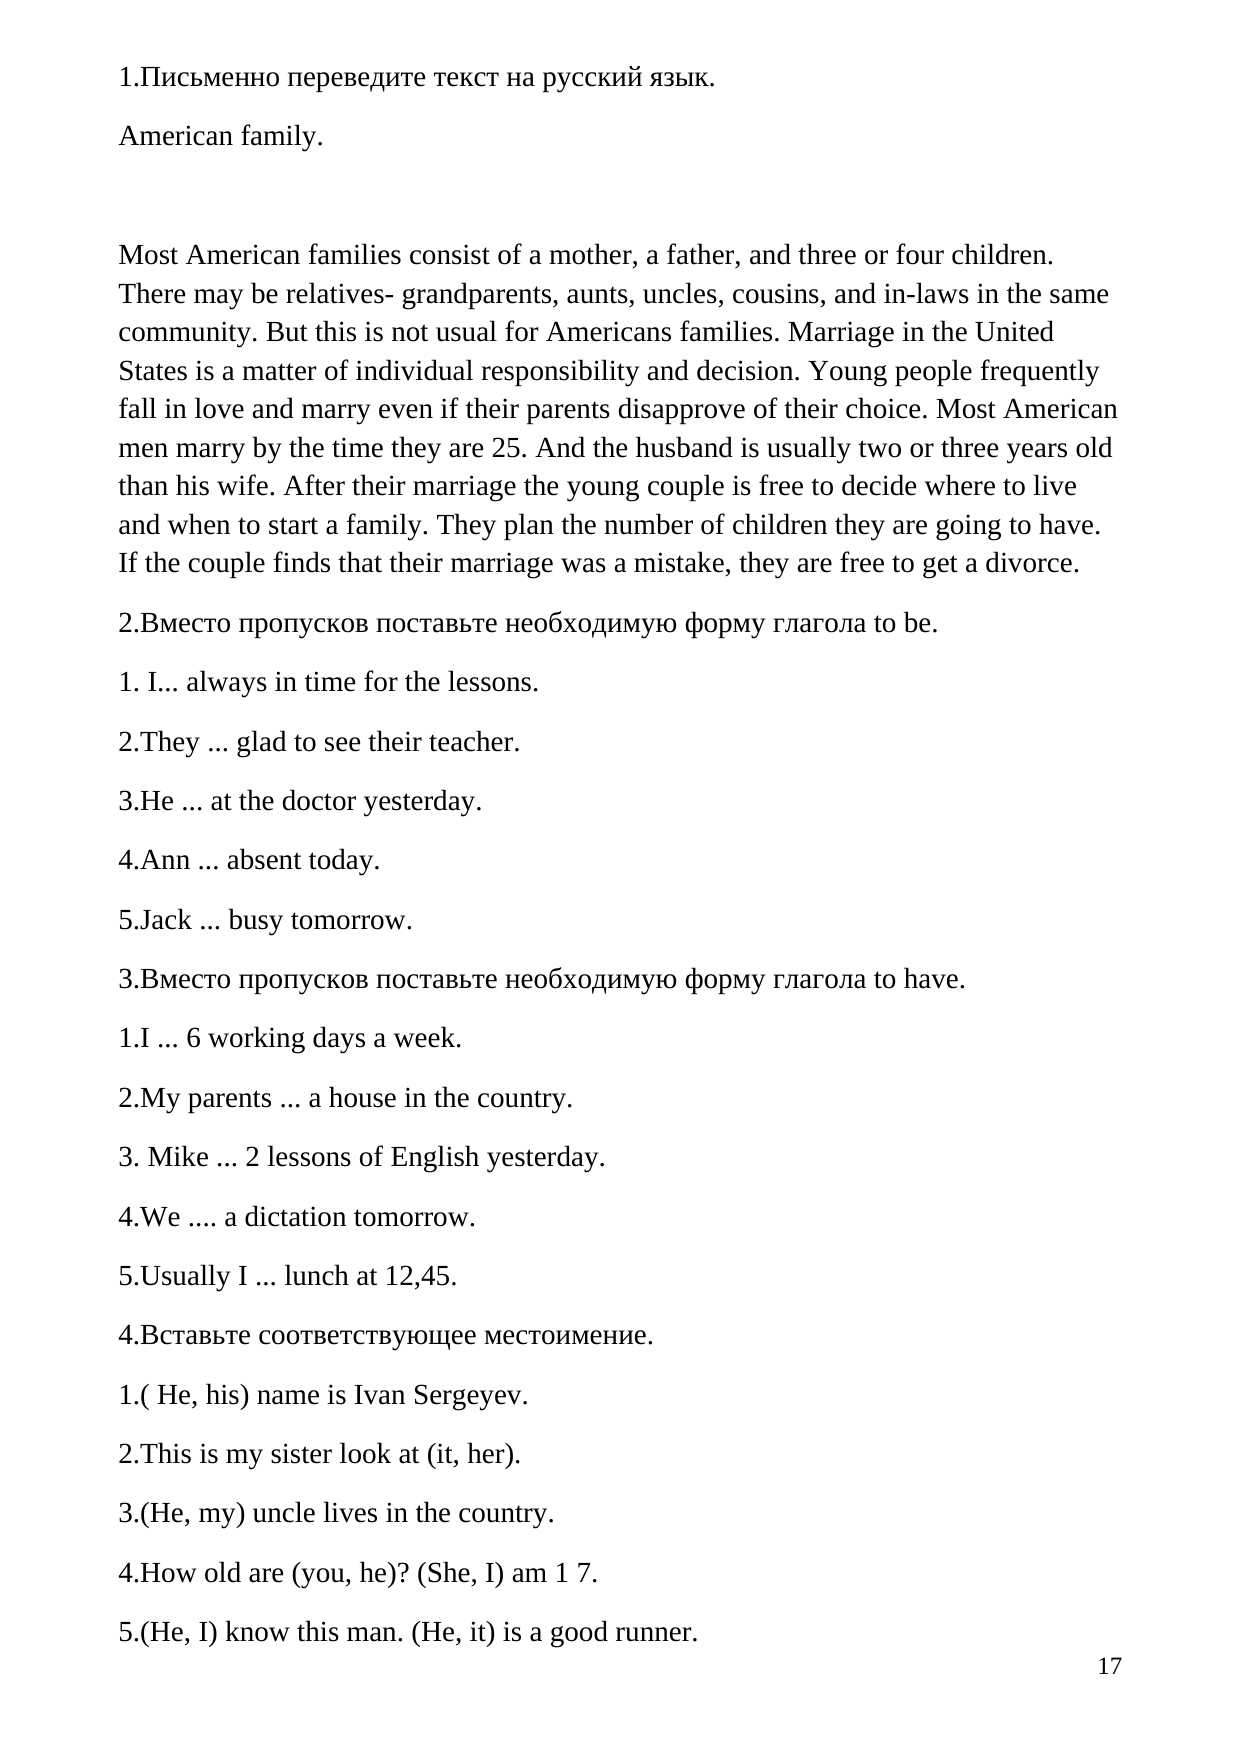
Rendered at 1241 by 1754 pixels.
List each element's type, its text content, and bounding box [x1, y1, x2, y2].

text American family. [118, 118, 1122, 152]
text 2.This is my sister look at (it, her). [118, 1436, 1122, 1470]
text 1.Письменно переведите текст на русский язык. [118, 59, 1122, 93]
text 1. I... always in time for the lessons. [118, 664, 1122, 698]
text 4.We .... a dictation tomorrow. [118, 1199, 1122, 1232]
text Most American families consist of a mother, a father, and three or four children. There may be relatives- grandparents, aunts, uncles, cousins, and in-laws in the same community. But this is not usual for Americans families. Marriage in the United States is a matter of individual responsibility and decision. Young people frequently fall in love and marry even if their parents disapprove of their choice. Most American men marry by the time they are 25. And the husband is usually two or three years old than his wife. After their marriage the young couple is free to decide where to live and when to start a family. They plan the number of children they are going to have. If the couple finds that their marriage was a mistake, they are free to get a divorce. [118, 237, 1122, 579]
text 5.Jack ... busy tomorrow. [118, 902, 1122, 935]
text 2.My parents ... a house in the country. [118, 1080, 1122, 1113]
text 3.(He, my) uncle lives in the country. [118, 1496, 1122, 1529]
text 2.They ... glad to see their teacher. [118, 724, 1122, 757]
text 4.Вставьте соответствующее местоимение. [118, 1317, 1122, 1351]
text 1.( He, his) name is Ivan Sergeyev. [118, 1377, 1122, 1410]
text 3.Вместо пропусков поставьте необходимую форму глагола to have. [118, 961, 1122, 995]
text 5.(He, I) know this man. (He, it) is a good runner. [118, 1614, 1122, 1648]
text 1.I ... 6 working days a week. [118, 1021, 1122, 1054]
text 3. Mike ... 2 lessons of English yesterday. [118, 1139, 1122, 1173]
text 5.Usually I ... lunch at 12,45. [118, 1258, 1122, 1292]
text 3.He ... at the doctor yesterday. [118, 783, 1122, 817]
text 4.How old are (you, he)? (She, I) am 1 7. [118, 1555, 1122, 1588]
text 4.Ann ... absent today. [118, 842, 1122, 876]
text 2.Вместо пропусков поставьте необходимую форму глагола to be. [118, 605, 1122, 638]
